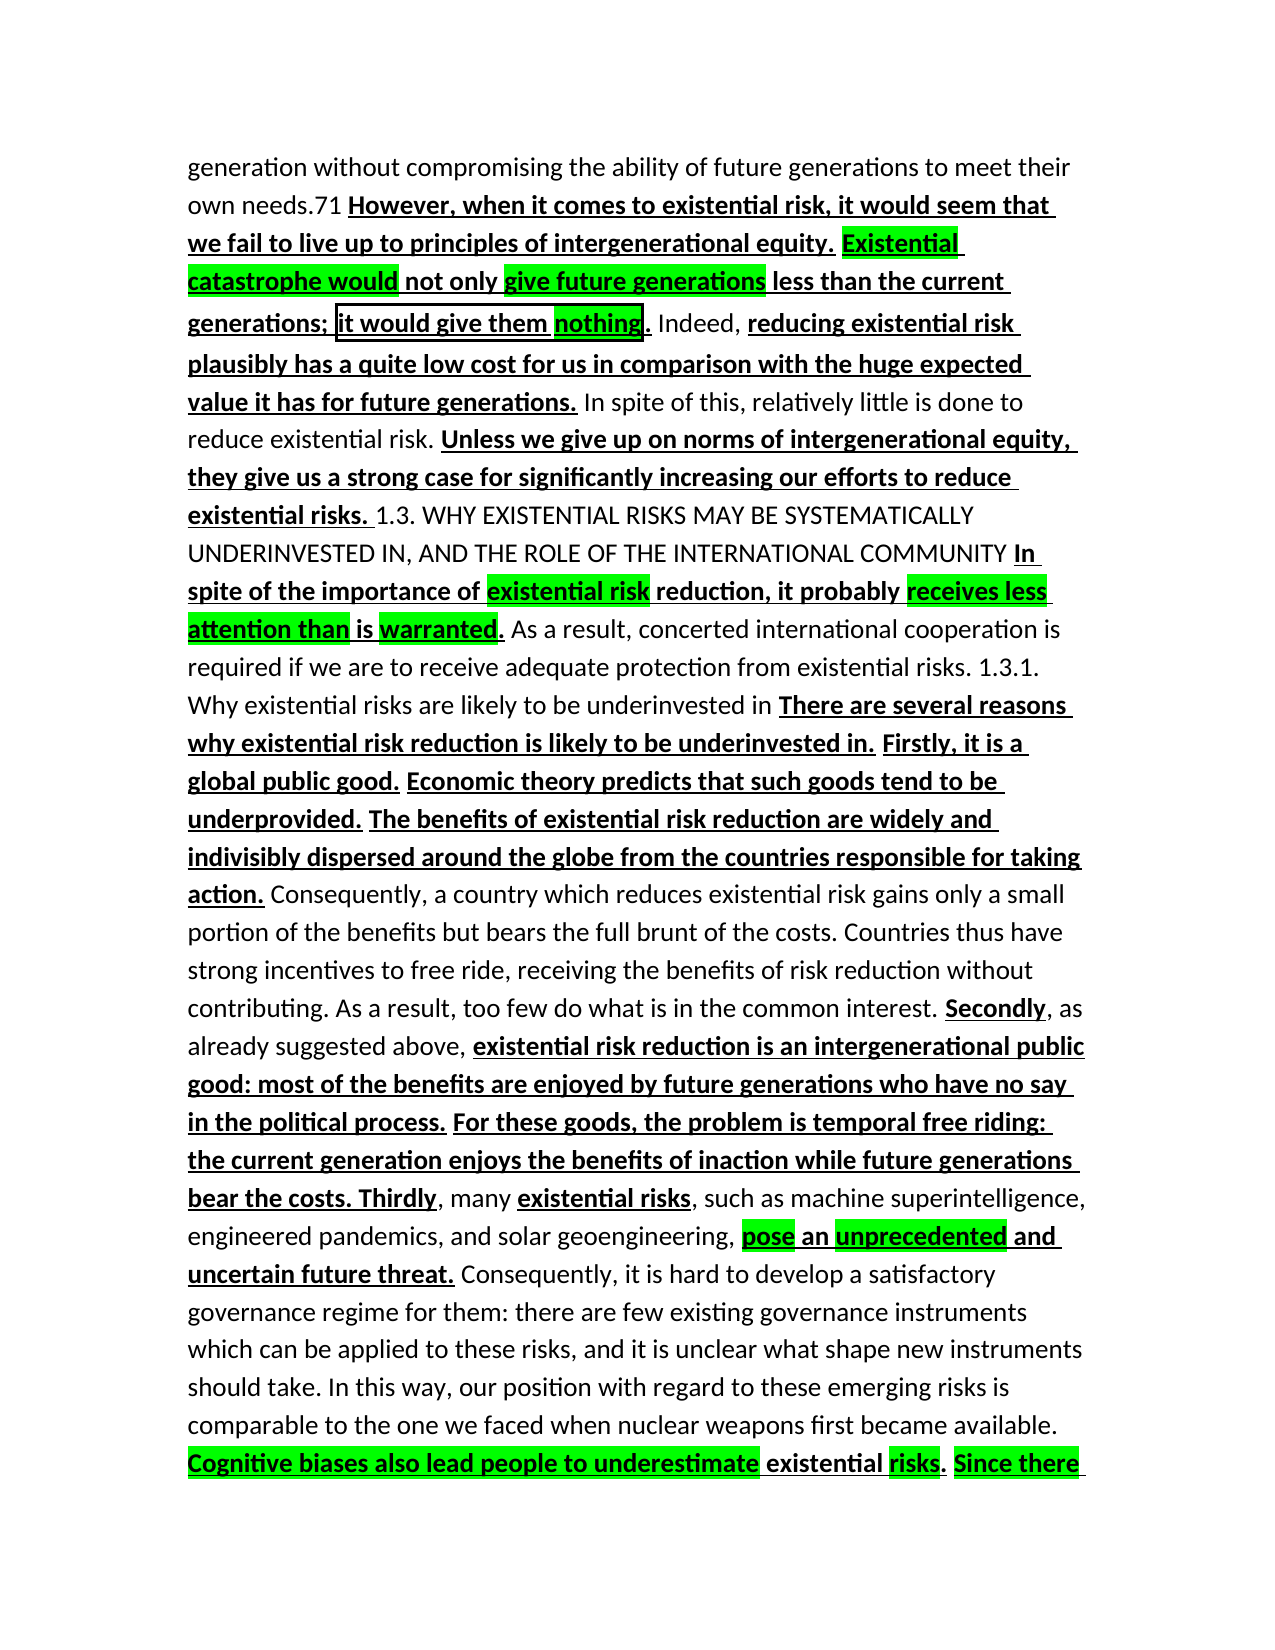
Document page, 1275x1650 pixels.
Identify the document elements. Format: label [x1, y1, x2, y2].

text [187, 150, 1087, 1479]
